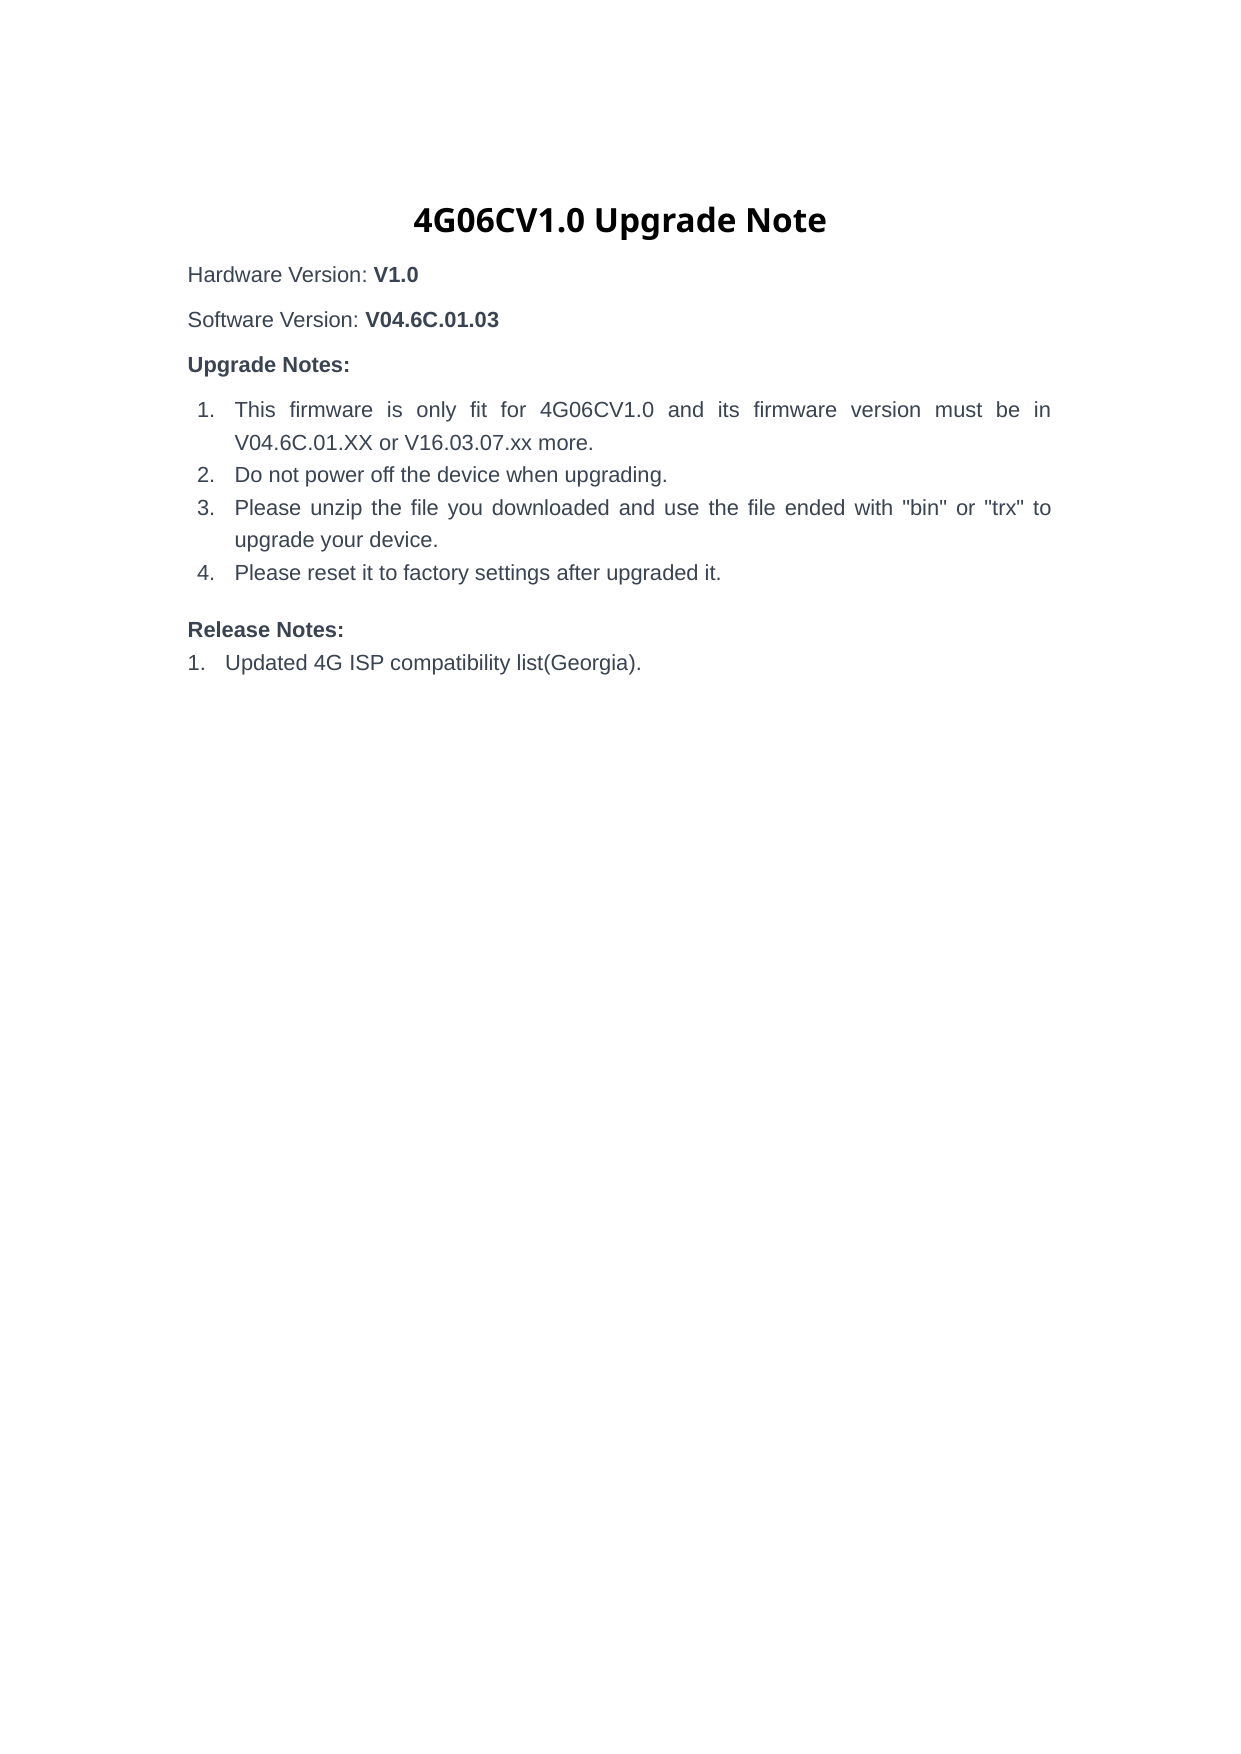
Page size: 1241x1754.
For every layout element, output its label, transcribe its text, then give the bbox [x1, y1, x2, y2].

text Software Version: V04.6C.01.03 [187, 303, 1053, 336]
list Please unzip the file you downloaded and use the file ended with "bin" or "trx" to upgrade your device. [197, 491, 1053, 556]
list This firmware is only fit for 4G06CV1.0 and its firmware version must be in V04.6C.01.XX or V16.03.07.xx more. [197, 393, 1053, 458]
text Hardware Version: V1.0 [187, 258, 1053, 291]
text Release Notes: [187, 613, 1053, 646]
list Do not power off the device when upgrading. [197, 458, 1053, 491]
list Updated 4G ISP compatibility list(Georgia). [187, 646, 1053, 678]
title 4G06CV1.0 Upgrade Note [187, 187, 1053, 252]
list Please reset it to factory settings after upgraded it. [197, 556, 1053, 588]
text Upgrade Notes: [187, 348, 1053, 381]
